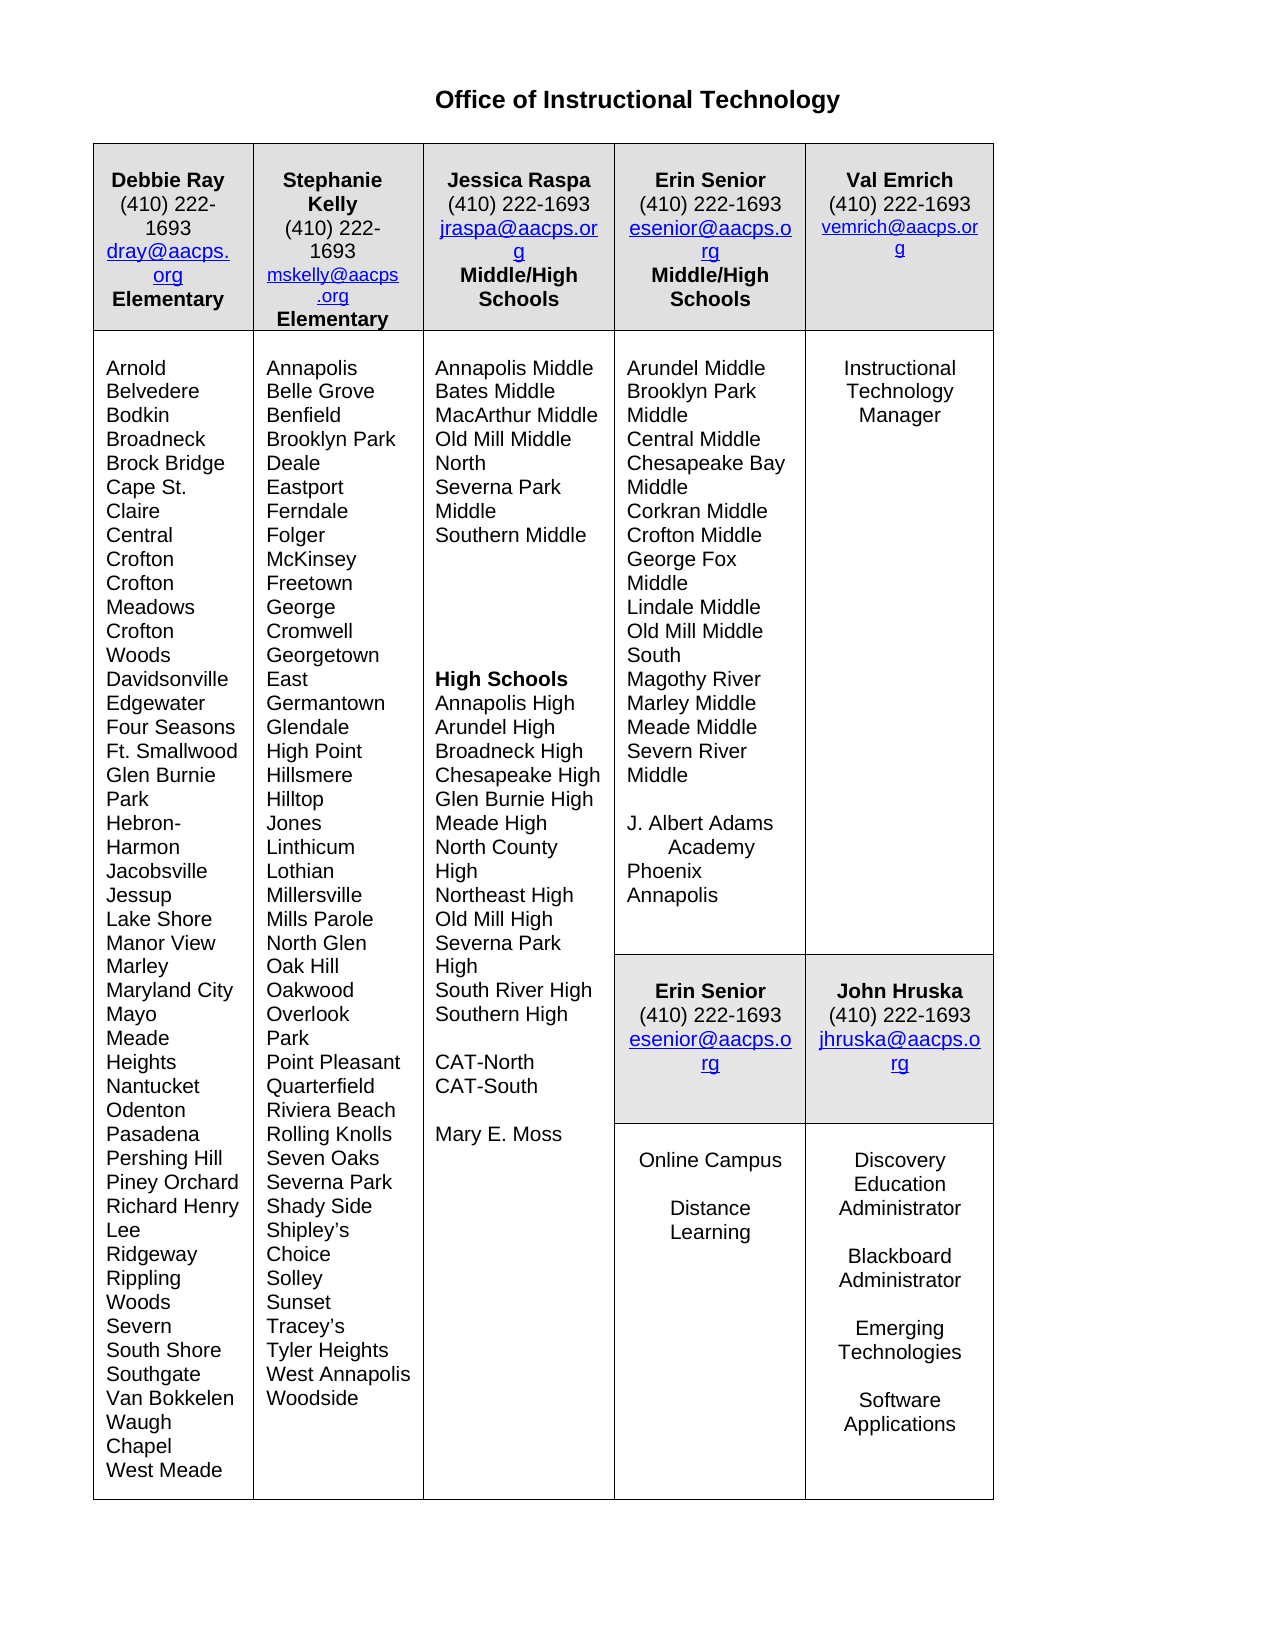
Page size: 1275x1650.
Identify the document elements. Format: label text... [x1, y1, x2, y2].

table_header Val Emrich (410) 222-1693 vemrich@aacps.org [806, 144, 993, 330]
table_header Jessica Raspa (410) 222-1693 jraspa@aacps.org Middle/High Schools [424, 144, 614, 330]
table_cell Erin Senior (410) 222-1693 esenior@aacps.org [615, 955, 805, 1123]
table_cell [615, 1124, 805, 1499]
table_cell Belle Grove Benfield Deale Eastport Folger McKinsey George Cromwell East Hillsmere Hilltop Jones Linthicum Lothian Millersville Mills Parole North Glen Oak Hill Oakwood Overlook Park Quarterfield Rolling Knolls Seven Oaks Shady Side Shipley’s Choice Solley Sunset Tracey’s Woodside [254, 331, 423, 1499]
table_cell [806, 1124, 993, 1499]
table_cell John Hruska (410) 222-1693 jhruska@aacps.org [806, 955, 993, 1123]
table_header Debbie Ray (410) 222-1693 dray@aacps.org Elementary [94, 144, 253, 330]
table_header Stephanie Kelly (410) 222-1693 mskelly@aacps.org Elementary [254, 144, 423, 330]
table_header Erin Senior (410) 222-1693 esenior@aacps.org Middle/High Schools [615, 144, 805, 330]
table_cell Belvedere Bodkin Broadneck Cape St. Claire Central Crofton Crofton Meadows Crofton Woods Davidsonville Edgewater Four Seasons Hebron-Harmon Jacobsville Jessup Manor View Marley Mayo Odenton Pershing Hill Piney Orchard Richard Henry Lee Ridgeway Rippling Woods Van Bokkelen Waugh Chapel West Meade Farm Special Centers: Central Special Marley Glen Ruth Eason [94, 331, 253, 1499]
text Office of Instructional Technology [187, 85, 1087, 114]
table_cell Instructional Technology Manager [806, 331, 993, 954]
table_cell Middle Bates Middle MacArthur Middle Old Mill Middle North Middle Southern Middle High Schools High Arundel High Broadneck High High Glen Burnie High Meade High North Northeast High Old Mill High Severna Park High High Southern High CAT-North CAT-South Mary E. Moss [424, 331, 614, 1499]
table_cell Arundel Middle Middle Central Middle Middle Corkran Middle Crofton Middle George Fox Middle Lindale Middle Old Mill Middle South Marley Middle Meade Middle Middle J. [615, 331, 805, 954]
